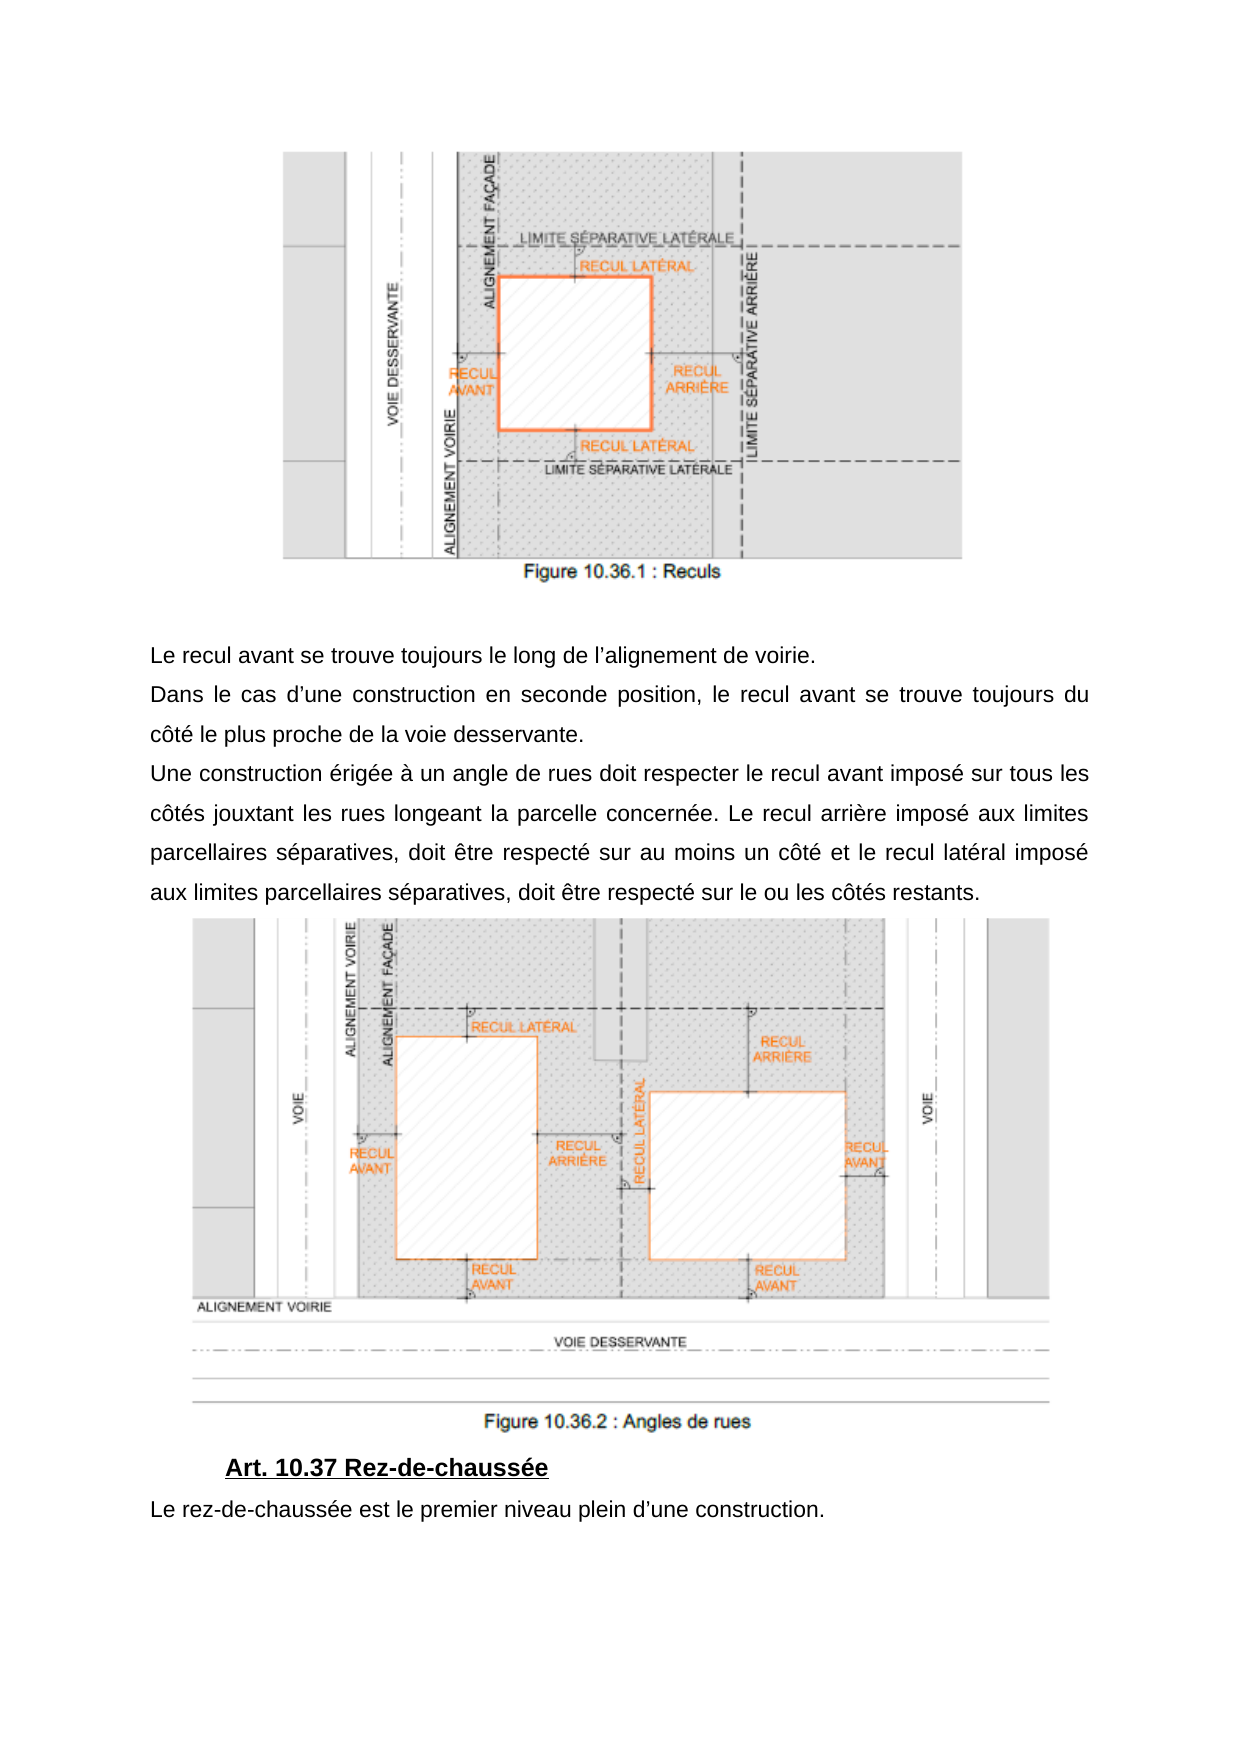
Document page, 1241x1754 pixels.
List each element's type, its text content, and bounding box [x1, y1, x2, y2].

text Le recul avant se trouve toujours le long de l’alignement de voirie. [150, 642, 1090, 668]
text Une construction érigée à un angle de rues doit respecter le recul avant imposé sur tous les côtés jouxtant les rues longeant la parcelle concernée. Le recul arrière imposé aux limites parcellaires séparatives, doit être respecté sur au moins un côté et le recul latéral imposé aux limites parcellaires séparatives, doit être respecté sur le ou les côtés restants. [150, 760, 1090, 905]
picture [263, 150, 978, 589]
subtitle Art. 10.37 Rez-de-chaussée [225, 1452, 1090, 1481]
picture [185, 918, 1056, 1436]
text Le rez-de-chaussée est le premier niveau plein d’une construction. [150, 1496, 1090, 1522]
text Dans le cas d’une construction en seconde position, le recul avant se trouve toujours du côté le plus proche de la voie desservante. [150, 681, 1090, 747]
